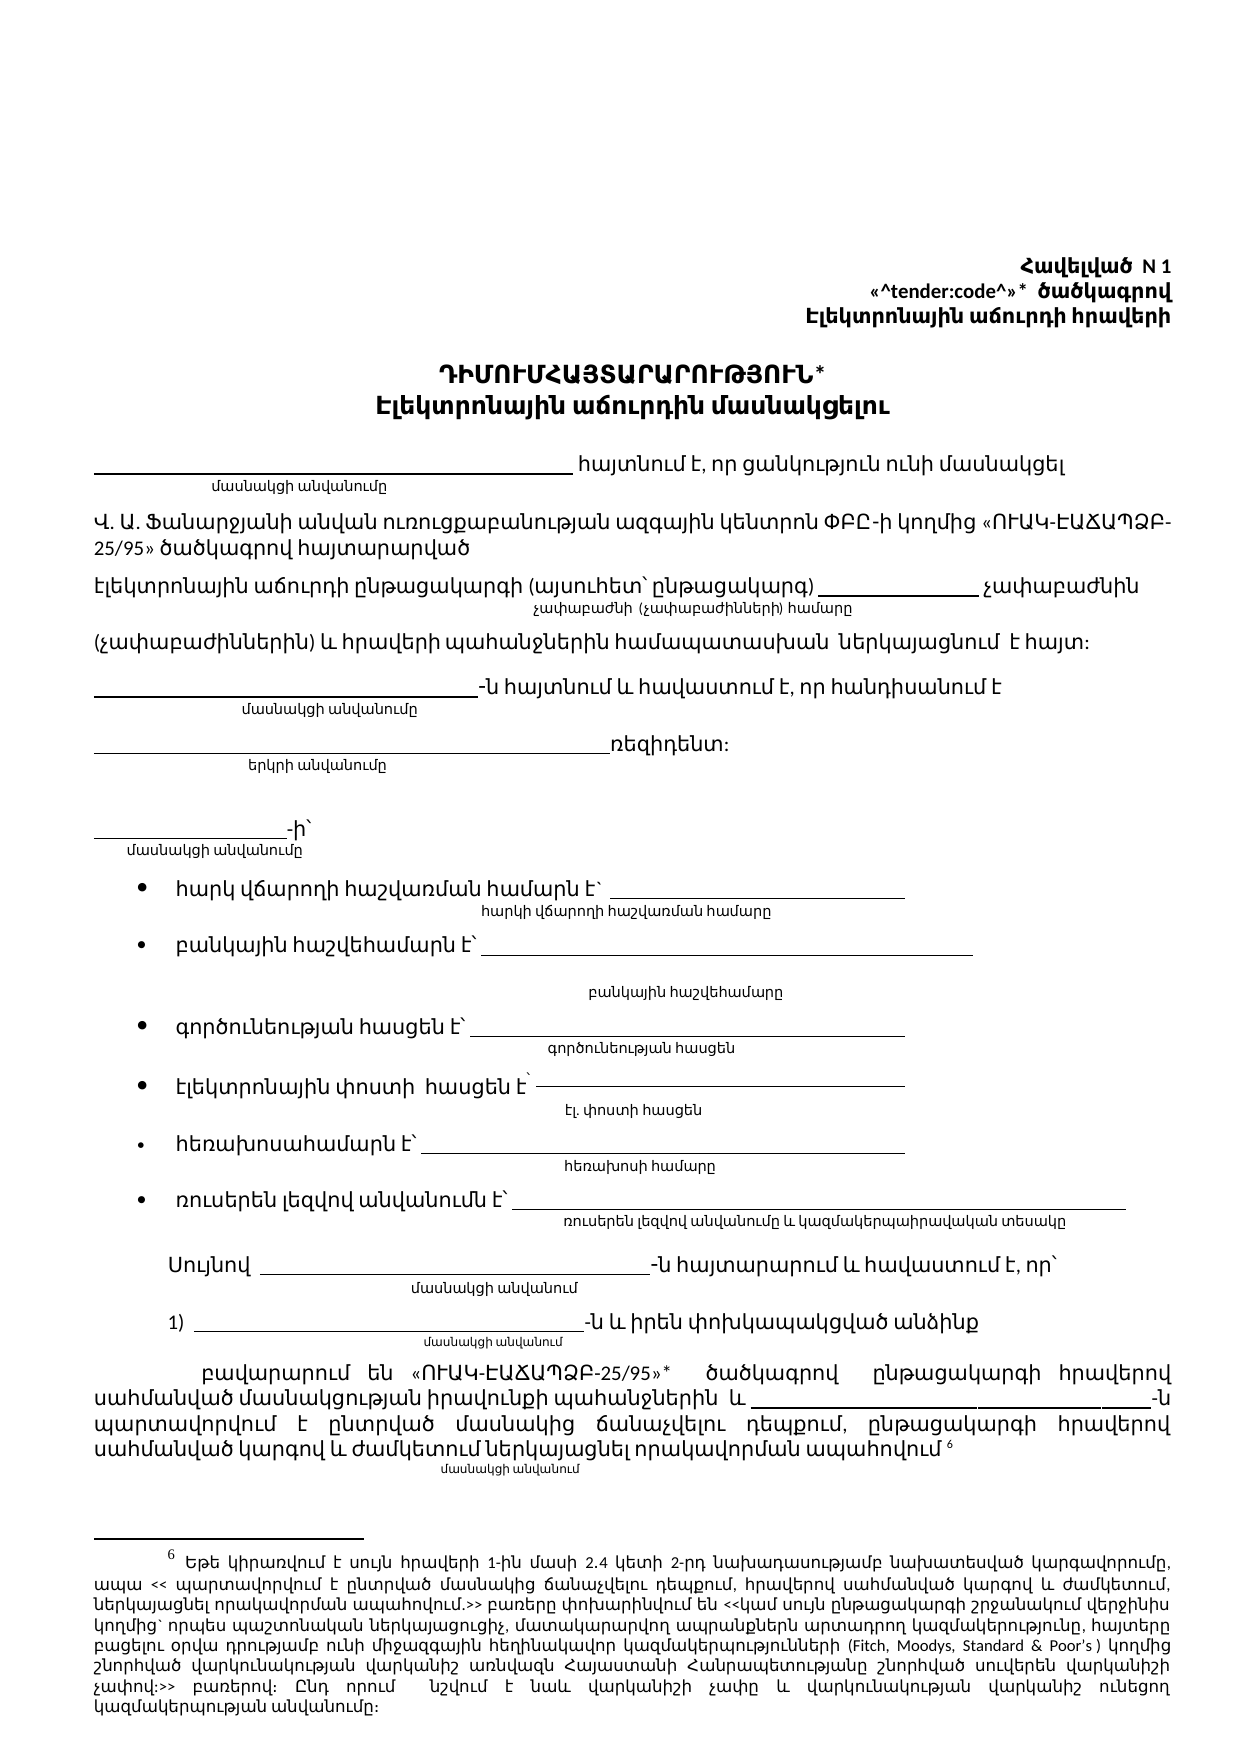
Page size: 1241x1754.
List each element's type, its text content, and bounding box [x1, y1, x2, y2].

text Վ. Ա. Ֆանարջյանի անվան ուռուցքաբանության ազգային կենտրոն ՓԲԸ-ի կողմից «ՈՒԱԿ-ԷԱՃԱՊՁԲ-25/95» ծածկագրով հայտարարված [94, 507, 1171, 561]
text ռուսերեն լեզվով անվանումը և կազմակերպաիրավական տեսակը [94, 1213, 1171, 1243]
text հայտնում է, որ ցանկություն ունի մասնակցել [94, 451, 1171, 477]
text Սույնով -ն հայտարարում և հավաստում է, որ՝ [94, 1248, 1171, 1279]
text (չափաբաժիններին) և հրավերի պահանջներին համապատասխան ներկայացնում է հայտ: [94, 629, 1171, 655]
text մասնակցի անվանում [94, 1462, 1171, 1487]
subtitle Էլեկտրոնային աճուրդին մասնակցելու [94, 390, 1171, 421]
text -ի՝ [94, 816, 1171, 841]
text ռեզիդենտ: [94, 731, 1171, 756]
text Էլեկտրոնային աճուրդի հրավերի [94, 304, 1171, 329]
text հեռախոսի համարը [462, 1157, 1171, 1187]
text Հավելված N 1 [94, 253, 1171, 278]
text էլեկտրոնային աճուրդի ընթացակարգի (այսուհետ՝ ընթացակարգ) չափաբաժնին [94, 573, 1171, 599]
list հարկ վճարողի հաշվառման համարն է` [138, 872, 1171, 902]
text մասնակցի անվանումը [94, 701, 1171, 731]
text չափաբաժնի (չափաբաժինների) համարը [94, 599, 1171, 629]
list էլեկտրոնային փոստի հասցեն է՝ [138, 1070, 1171, 1101]
list բանկային հաշվեհամարն է՝ [138, 933, 1171, 983]
text բավարարում են «ՈՒԱԿ-ԷԱՃԱՊՁԲ-25/95»* ծածկագրով ընթացակարգի հրավերով սահմանված մասնակցության իրավունքի պահանջներին և -ն պարտավորվում է ընտրված մասնակից ճանաչվելու դեպքում, ընթացակարգի հրավերով սահմանված կարգով և ժամկետում ներկայացնել որակավորման ապահովում [94, 1360, 1171, 1462]
text մասնակցի անվանումը [94, 841, 1171, 872]
text բանկային հաշվեհամարը [94, 983, 1171, 1014]
text մասնակցի անվանում [94, 1279, 1171, 1309]
list գործունեության հասցեն է՝ [138, 1014, 1171, 1040]
list ռուսերեն լեզվով անվանումն է՝ [138, 1187, 1171, 1213]
text «^tender:code^»* ծածկագրով [94, 278, 1171, 304]
text ԴԻՄՈՒՄՀԱՅՏԱՐԱՐՈՒԹՅՈՒՆ* [94, 360, 1171, 390]
text 1) -ն և իրեն փոխկապակցված անձինք [94, 1309, 1171, 1335]
text էլ. փոստի հասցեն [94, 1101, 1171, 1131]
list հեռախոսահամարն է՝ [138, 1131, 1171, 1157]
text երկրի անվանումը [94, 756, 1171, 787]
text գործունեության հասցեն [94, 1040, 1171, 1070]
text -ն հայտնում և հավաստում է, որ հանդիսանում է [94, 670, 1171, 701]
text մասնակցի անվանումը [94, 477, 1171, 507]
text հարկի վճարողի հաշվառման համարը [94, 902, 1171, 933]
text մասնակցի անվանում [94, 1335, 1171, 1360]
